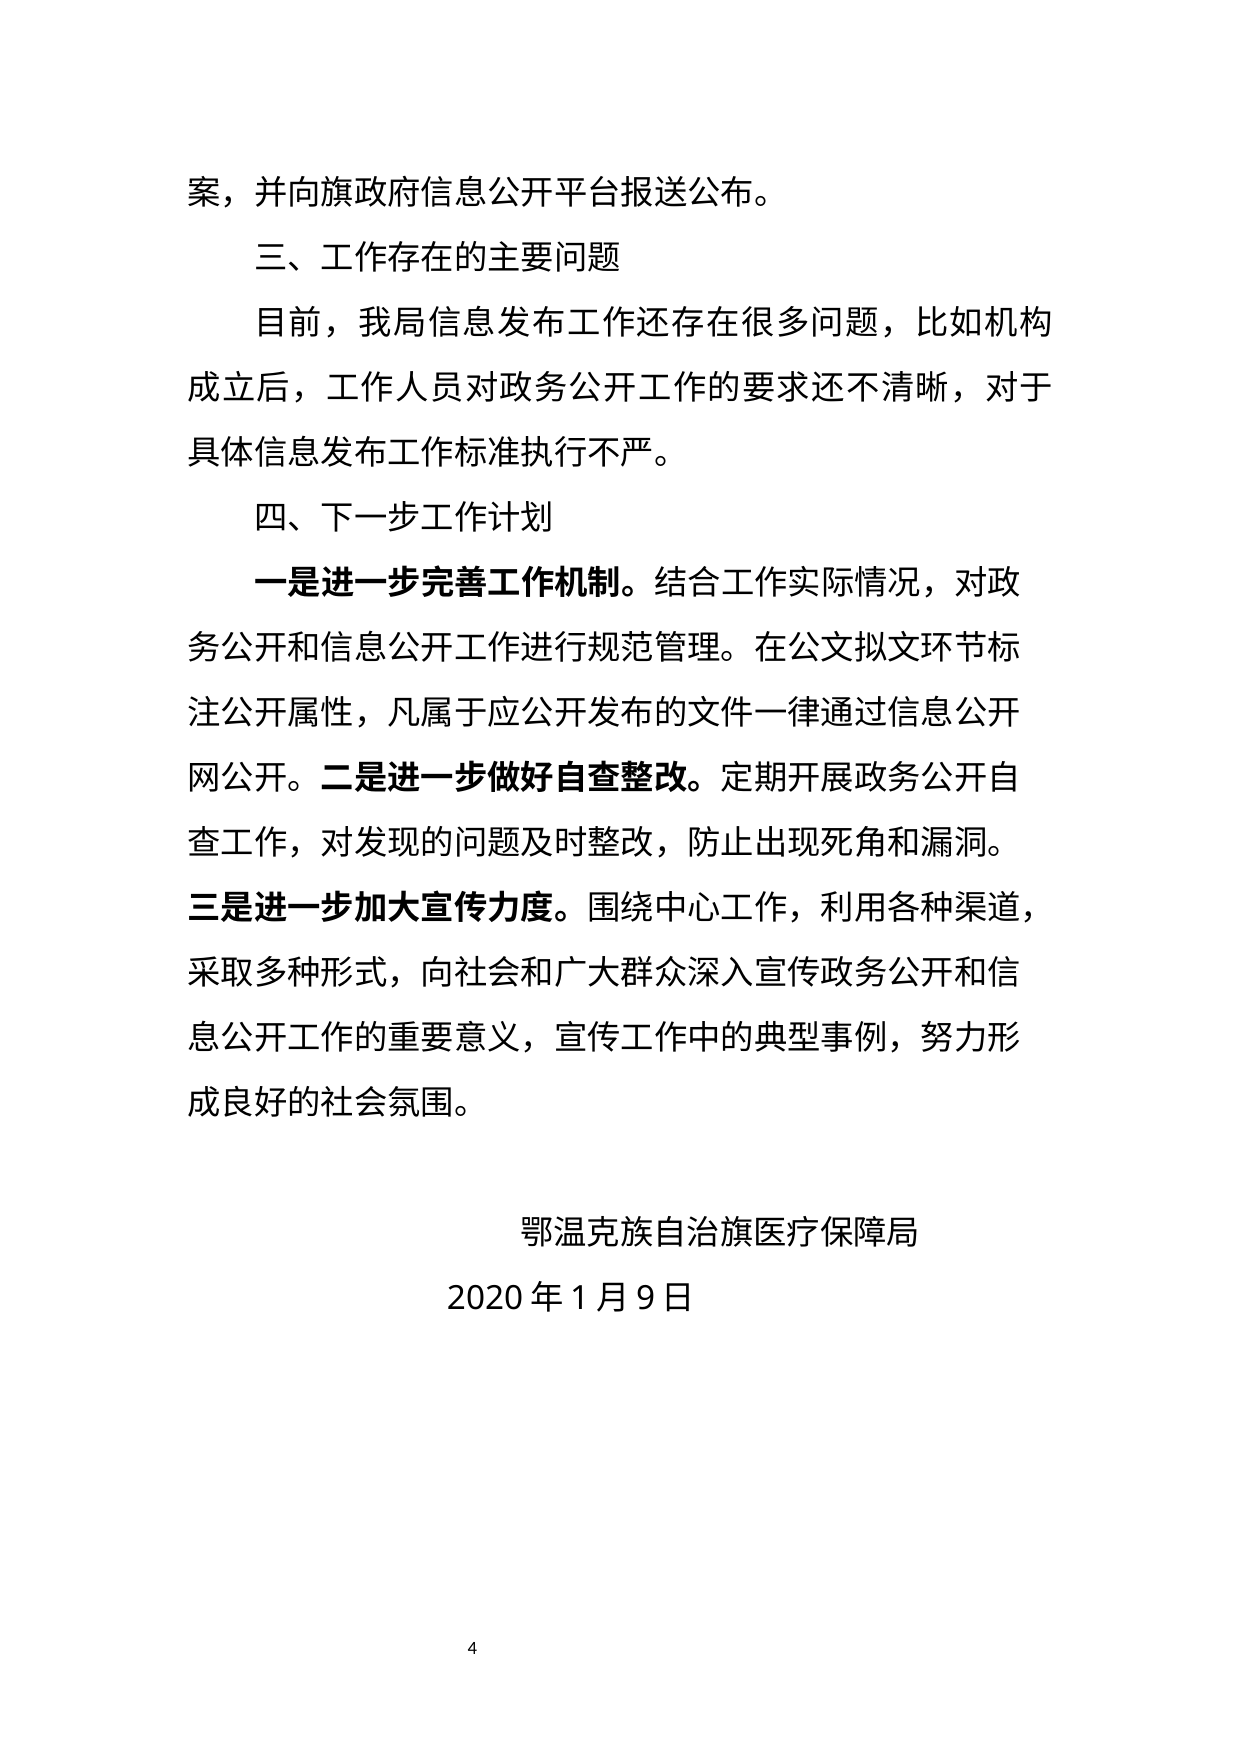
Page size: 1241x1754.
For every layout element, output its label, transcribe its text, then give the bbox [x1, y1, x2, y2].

text 2020年1月9日 [187, 1263, 1053, 1328]
text 四、下一步工作计划 [187, 483, 1053, 548]
text 目前，我局信息发布工作还存在很多问题，比如机构成立后，工作人员对政务公开工作的要求还不清晰，对于具体信息发布工作标准执行不严。 [187, 288, 1053, 483]
text 三、工作存在的主要问题 [187, 223, 1053, 288]
text 鄂温克族自治旗医疗保障局 [187, 1198, 1053, 1263]
text 一是进一步完善工作机制。结合工作实际情况，对政务公开和信息公开工作进行规范管理。在公文拟文环节标注公开属性，凡属于应公开发布的文件一律通过信息公开网公开。二是进一步做好自查整改。定期开展政务公开自查工作，对发现的问题及时整改，防止出现死角和漏洞。三是进一步加大宣传力度。围绕中心工作，利用各种渠道，采取多种形式，向社会和广大群众深入宣传政务公开和信息公开工作的重要意义，宣传工作中的典型事例，努力形成良好的社会氛围。 [187, 548, 1053, 1133]
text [187, 158, 1053, 223]
